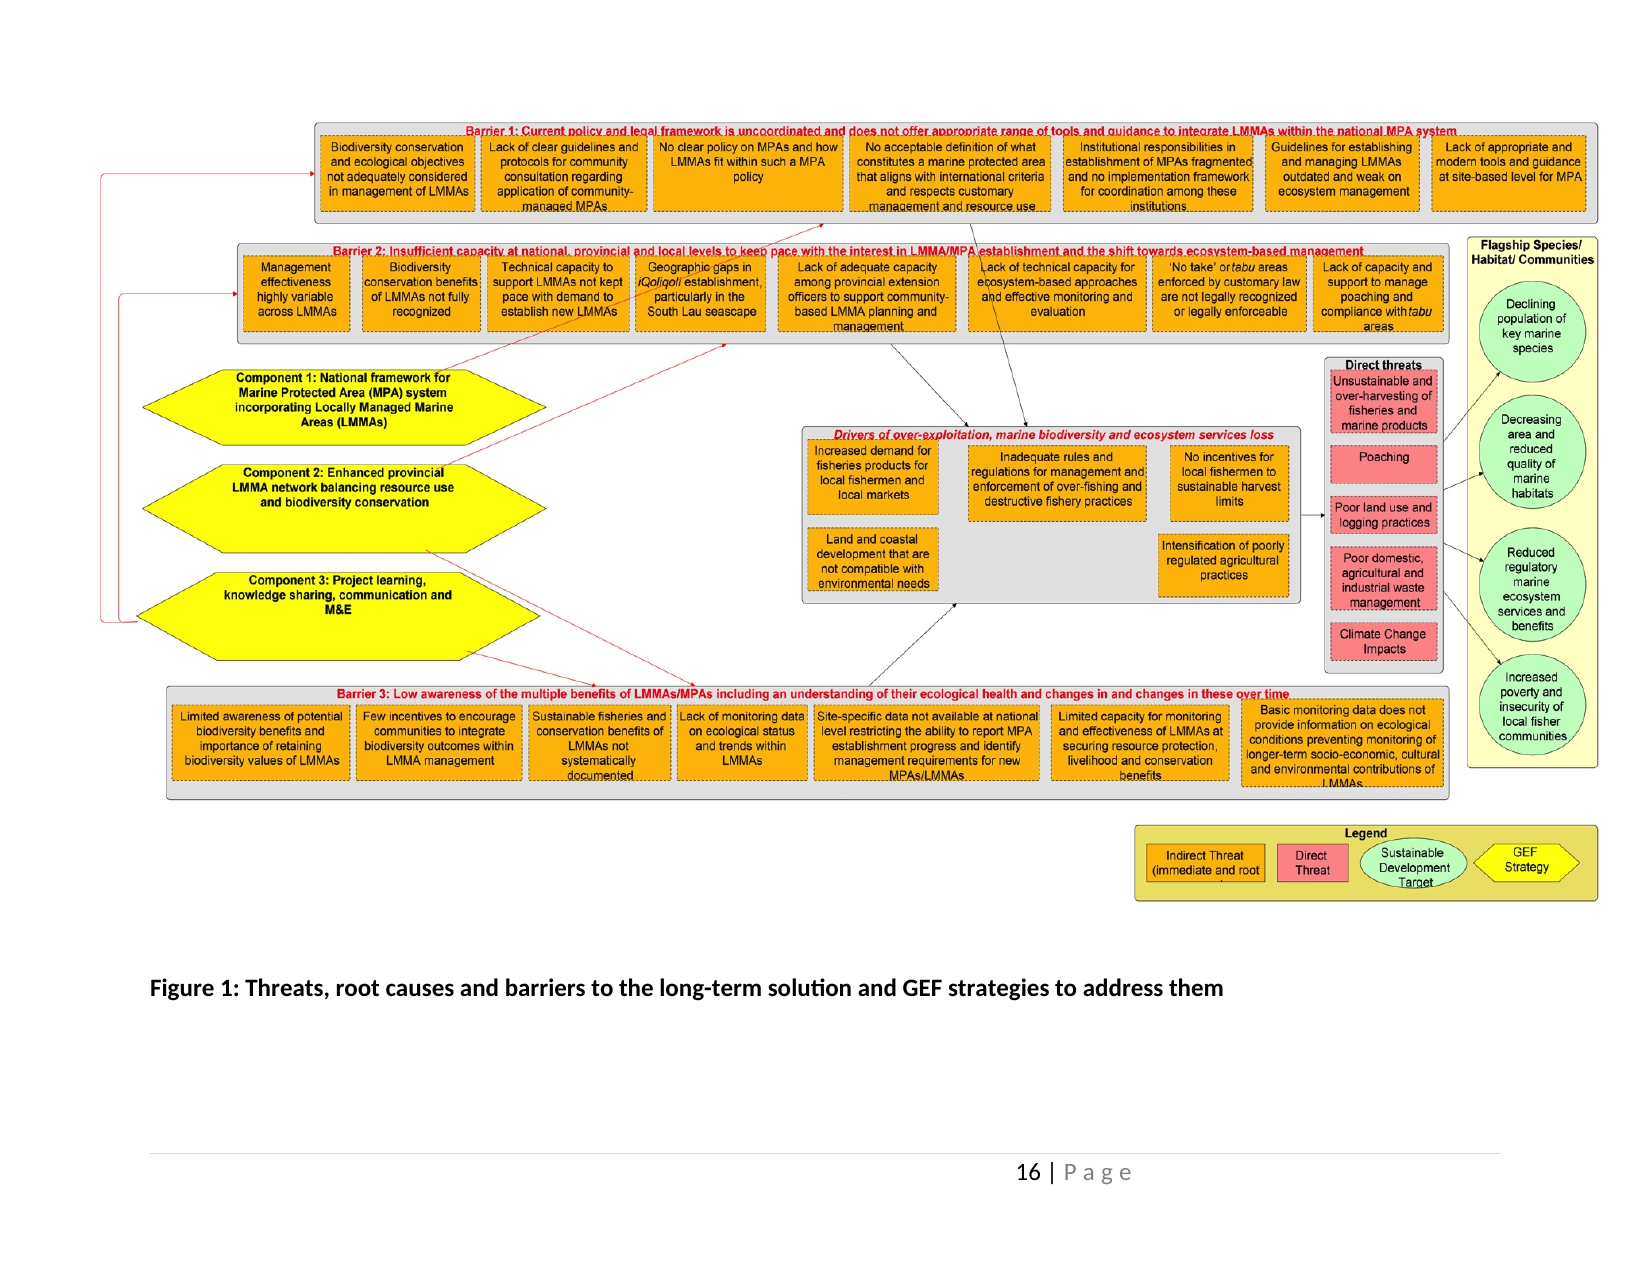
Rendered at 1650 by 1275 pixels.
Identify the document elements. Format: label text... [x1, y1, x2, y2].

text Figure 1: Threats, root causes and barriers to the long-term solution and GEF strategies to address them [150, 972, 1500, 1002]
picture [97, 119, 1603, 906]
